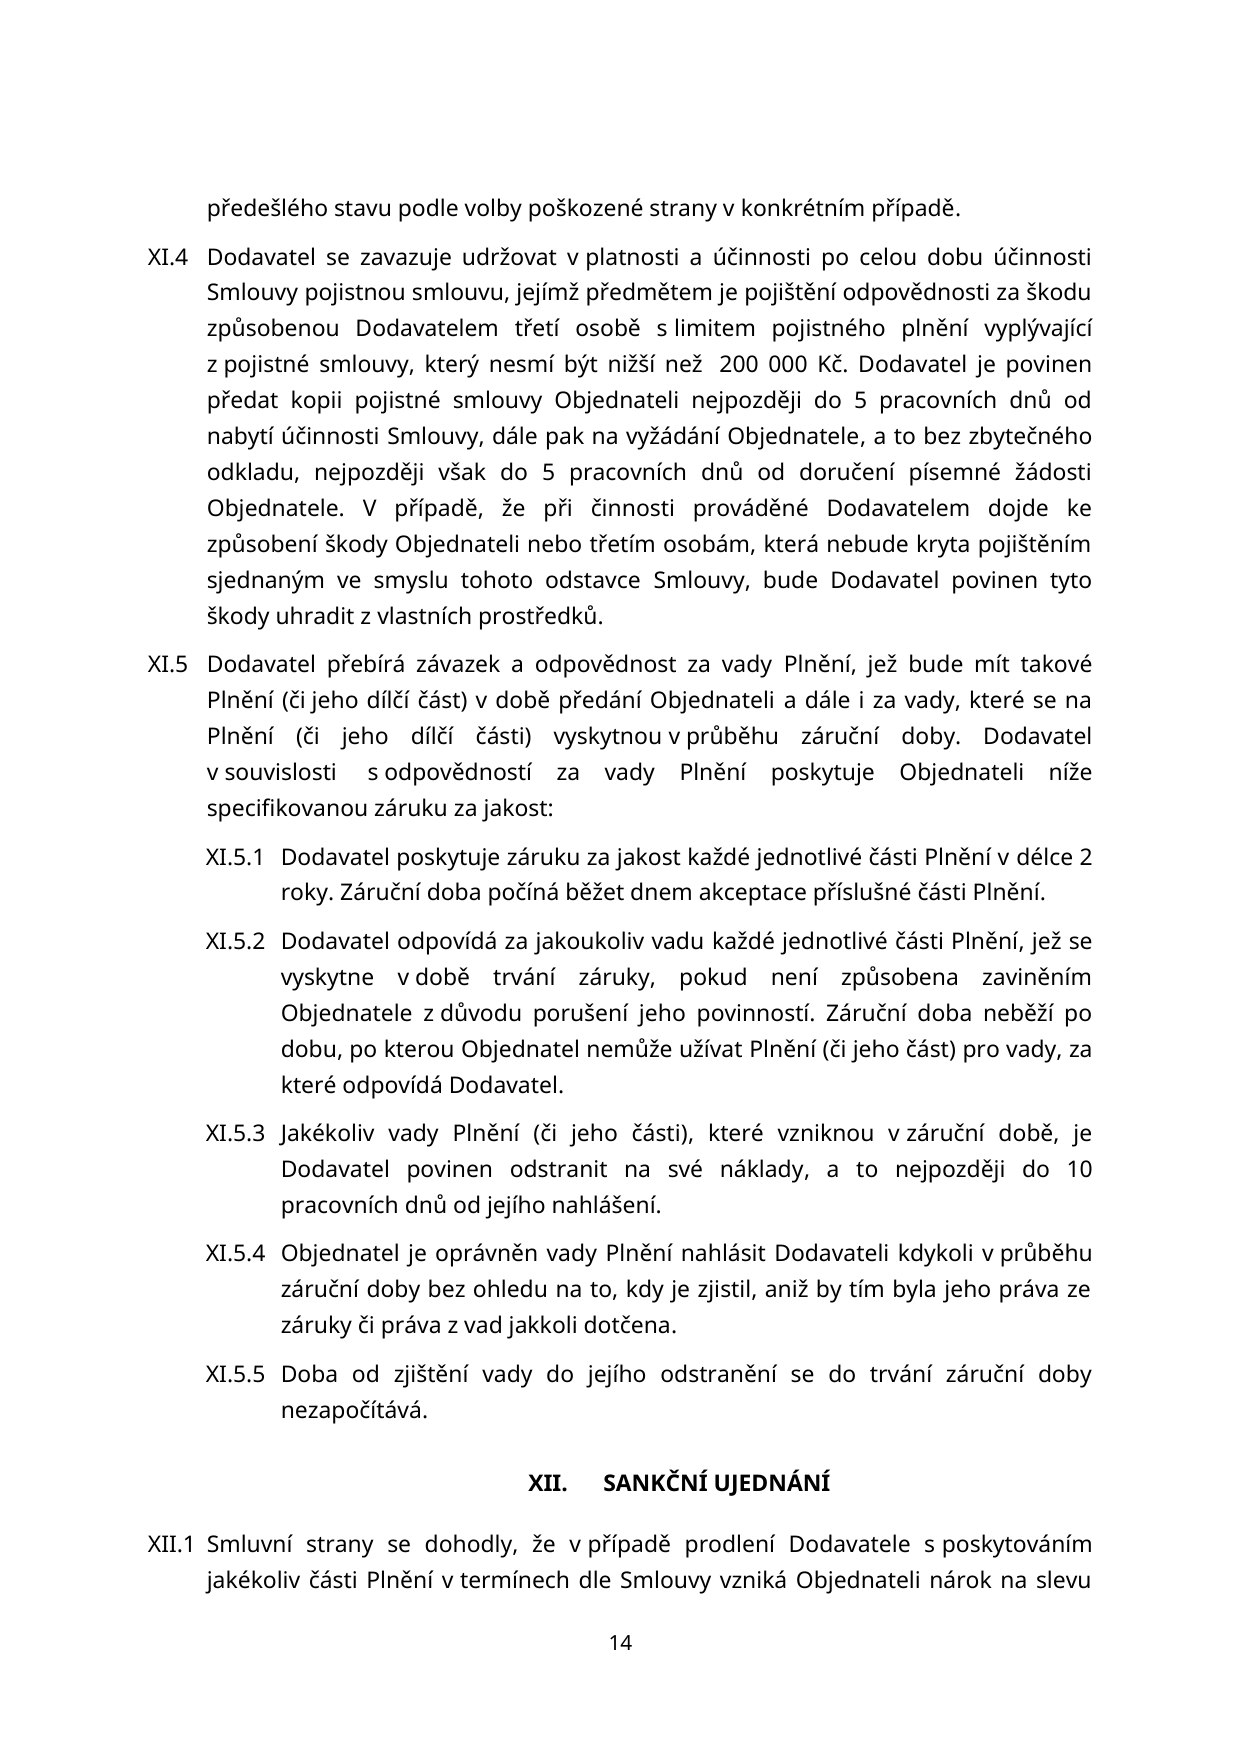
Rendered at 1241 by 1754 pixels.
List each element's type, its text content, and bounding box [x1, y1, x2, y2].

subtitle Jakékoliv vady Plnění (či jeho části), které vzniknou v záruční době, je Dodavatel povinen odstranit na své náklady, a to nejpozději do 10 pracovních dnů od jejího nahlášení. [206, 1117, 1093, 1220]
subtitle SANKČNÍ UJEDNÁNÍ [266, 1467, 1093, 1498]
subtitle Dodavatel se zavazuje udržovat v platnosti a účinnosti po celou dobu účinnosti Smlouvy pojistnou smlouvu, jejímž předmětem je pojištění odpovědnosti za škodu způsobenou Dodavatelem třetí osobě s limitem pojistného plnění vyplývající z pojistné smlouvy, který nesmí být nižší než 200 000 Kč. Dodavatel je povinen předat kopii pojistné smlouvy Objednateli nejpozději do 5 pracovních dnů od nabytí účinnosti Smlouvy, dále pak na vyžádání Objednatele, a to bez zbytečného odkladu, nejpozději však do 5 pracovních dnů od doručení písemné žádosti Objednatele. V případě, že při činnosti prováděné Dodavatelem dojde ke způsobení škody Objednateli nebo třetím osobám, která nebude kryta pojištěním sjednaným ve smyslu tohoto odstavce Smlouvy, bude Dodavatel povinen tyto škody uhradit z vlastních prostředků. [148, 240, 1093, 631]
subtitle Doba od zjištění vady do jejího odstranění se do trvání záruční doby nezapočítává. [206, 1358, 1093, 1425]
subtitle Dodavatel poskytuje záruku za jakost každé jednotlivé části Plnění v délce 2 roky. Záruční doba počíná běžet dnem akceptace příslušné části Plnění. [206, 840, 1093, 908]
subtitle Dodavatel odpovídá za jakoukoliv vadu každé jednotlivé části Plnění, jež se vyskytne v době trvání záruky, pokud není způsobena zaviněním Objednatele z důvodu porušení jeho povinností. Záruční doba neběží po dobu, po kterou Objednatel nemůže užívat Plnění (či jeho část) pro vady, za které odpovídá Dodavatel. [206, 925, 1093, 1100]
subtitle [148, 192, 1093, 223]
subtitle Dodavatel přebírá závazek a odpovědnost za vady Plnění, jež bude mít takové Plnění (či jeho dílčí část) v době předání Objednateli a dále i za vady, které se na Plnění (či jeho dílčí části) vyskytnou v průběhu záruční doby. Dodavatel v souvislosti s odpovědností za vady Plnění poskytuje Objednateli níže specifikovanou záruku za jakost: [148, 648, 1093, 823]
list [148, 1528, 1093, 1595]
subtitle Objednatel je oprávněn vady Plnění nahlásit Dodavateli kdykoli v průběhu záruční doby bez ohledu na to, kdy je zjistil, aniž by tím byla jeho práva ze záruky či práva z vad jakkoli dotčena. [206, 1237, 1093, 1340]
